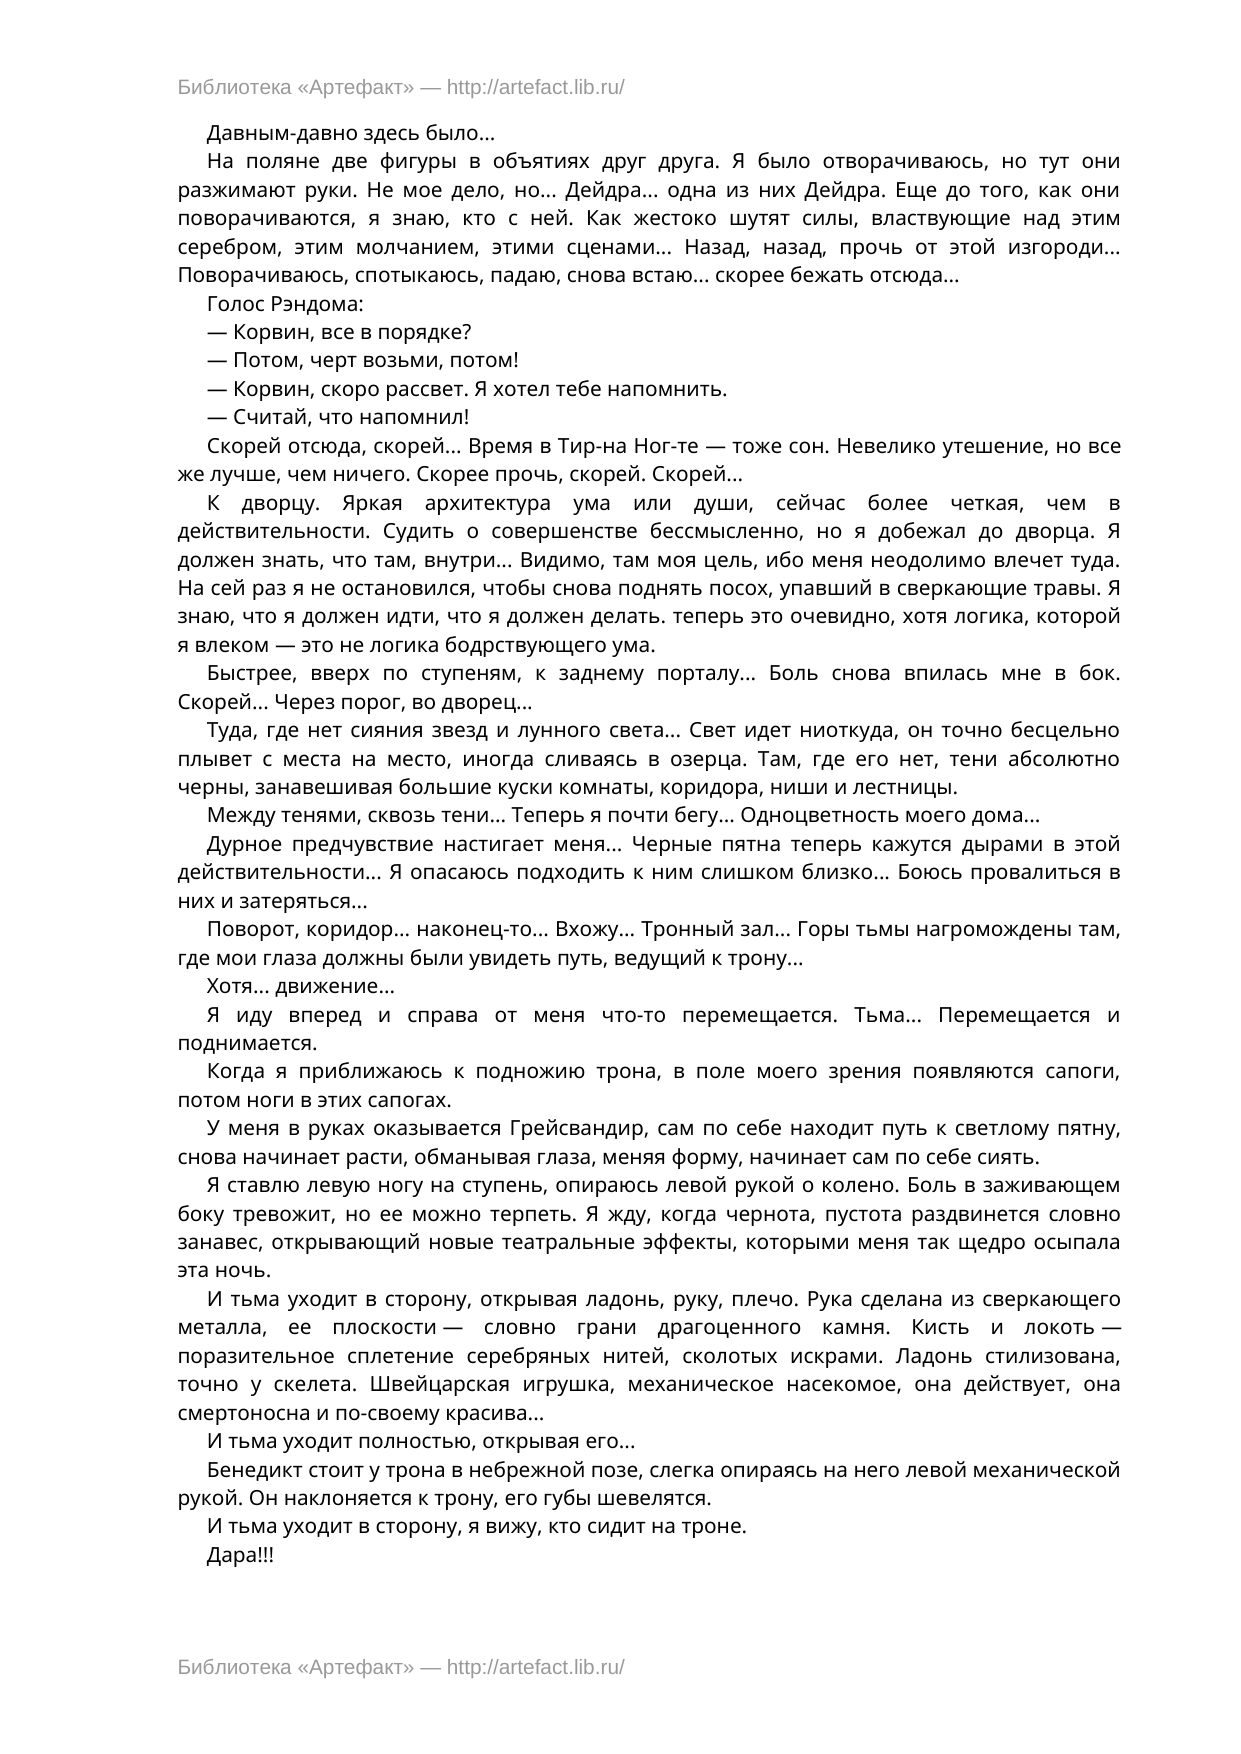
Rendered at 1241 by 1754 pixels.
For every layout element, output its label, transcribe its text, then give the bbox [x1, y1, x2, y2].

text — Потом, черт возьми, потом! [177, 346, 1122, 374]
text Бенедикт стоит у трона в небрежной позе, слегка опираясь на него левой механической рукой. Он наклоняется к трону, его губы шевелятся. [177, 1455, 1122, 1512]
text Поворот, коридор... наконец-то... Вхожу... Тронный зал... Горы тьмы нагромождены там, где мои глаза должны были увидеть путь, ведущий к трону... [177, 914, 1122, 971]
text Туда, где нет сияния звезд и лунного света... Свет идет ниоткуда, он точно бесцельно плывет с места на место, иногда сливаясь в озерца. Там, где его нет, тени абсолютно черны, занавешивая большие куски комнаты, коридора, ниши и лестницы. [177, 715, 1122, 801]
text К дворцу. Яркая архитектура ума или души, сейчас более четкая, чем в действительности. Судить о совершенстве бессмысленно, но я добежал до дворца. Я должен знать, что там, внутри... Видимо, там моя цель, ибо меня неодолимо влечет туда. На сей раз я не остановился, чтобы снова поднять посох, упавший в сверкающие травы. Я знаю, что я должен идти, что я должен делать. теперь это очевидно, хотя логика, которой я влеком — это не логика бодрствующего ума. [177, 488, 1122, 658]
text Я ставлю левую ногу на ступень, опираюсь левой рукой о колено. Боль в заживающем боку тревожит, но ее можно терпеть. Я жду, когда чернота, пустота раздвинется словно занавес, открывающий новые театральные эффекты, которыми меня так щедро осыпала эта ночь. [177, 1170, 1122, 1284]
text Хотя... движение... [177, 971, 1122, 1000]
text И тьма уходит полностью, открывая его... [177, 1426, 1122, 1455]
text У меня в руках оказывается Грейсвандир, сам по себе находит путь к светлому пятну, снова начинает расти, обманывая глаза, меняя форму, начинает сам по себе сиять. [177, 1113, 1122, 1170]
text На поляне две фигуры в объятиях друг друга. Я было отворачиваюсь, но тут они разжимают руки. Не мое дело, но... Дейдра... одна из них Дейдра. Еще до того, как они поворачиваются, я знаю, кто с ней. Как жестоко шутят силы, властвующие над этим серебром, этим молчанием, этими сценами... Назад, назад, прочь от этой изгороди... Поворачиваюсь, спотыкаюсь, падаю, снова встаю... скорее бежать отсюда... [177, 147, 1122, 289]
text Я иду вперед и справа от меня что-то перемещается. Тьма... Перемещается и поднимается. [177, 1000, 1122, 1057]
text — Корвин, все в порядке? [177, 317, 1122, 346]
text Дурное предчувствие настигает меня... Черные пятна теперь кажутся дырами в этой действительности... Я опасаюсь подходить к ним слишком близко... Боюсь провалиться в них и затеряться... [177, 829, 1122, 914]
text Быстрее, вверх по ступеням, к заднему порталу... Боль снова впилась мне в бок. Скорей... Через порог, во дворец... [177, 658, 1122, 715]
text — Корвин, скоро рассвет. Я хотел тебе напомнить. [177, 374, 1122, 402]
text Когда я приближаюсь к подножию трона, в поле моего зрения появляются сапоги, потом ноги в этих сапогах. [177, 1057, 1122, 1113]
text И тьма уходит в сторону, открывая ладонь, руку, плечо. Рука сделана из сверкающего металла, ее плоскости — словно грани драгоценного камня. Кисть и локоть — поразительное сплетение серебряных нитей, сколотых искрами. Ладонь стилизована, точно у скелета. Швейцарская игрушка, механическое насекомое, она действует, она смертоносна и по-своему красива... [177, 1284, 1122, 1426]
text Между тенями, сквозь тени... Теперь я почти бегу... Одноцветность моего дома... [177, 801, 1122, 829]
text Скорей отсюда, скорей... Время в Тир-на Ног-те — тоже сон. Невелико утешение, но все же лучше, чем ничего. Скорее прочь, скорей. Скорей... [177, 431, 1122, 488]
text Голос Рэндома: [177, 289, 1122, 317]
text Давным-давно здесь было... [177, 118, 1122, 147]
text Дара!!! [177, 1540, 1122, 1568]
text — Считай, что напомнил! [177, 402, 1122, 431]
text И тьма уходит в сторону, я вижу, кто сидит на троне. [177, 1512, 1122, 1540]
